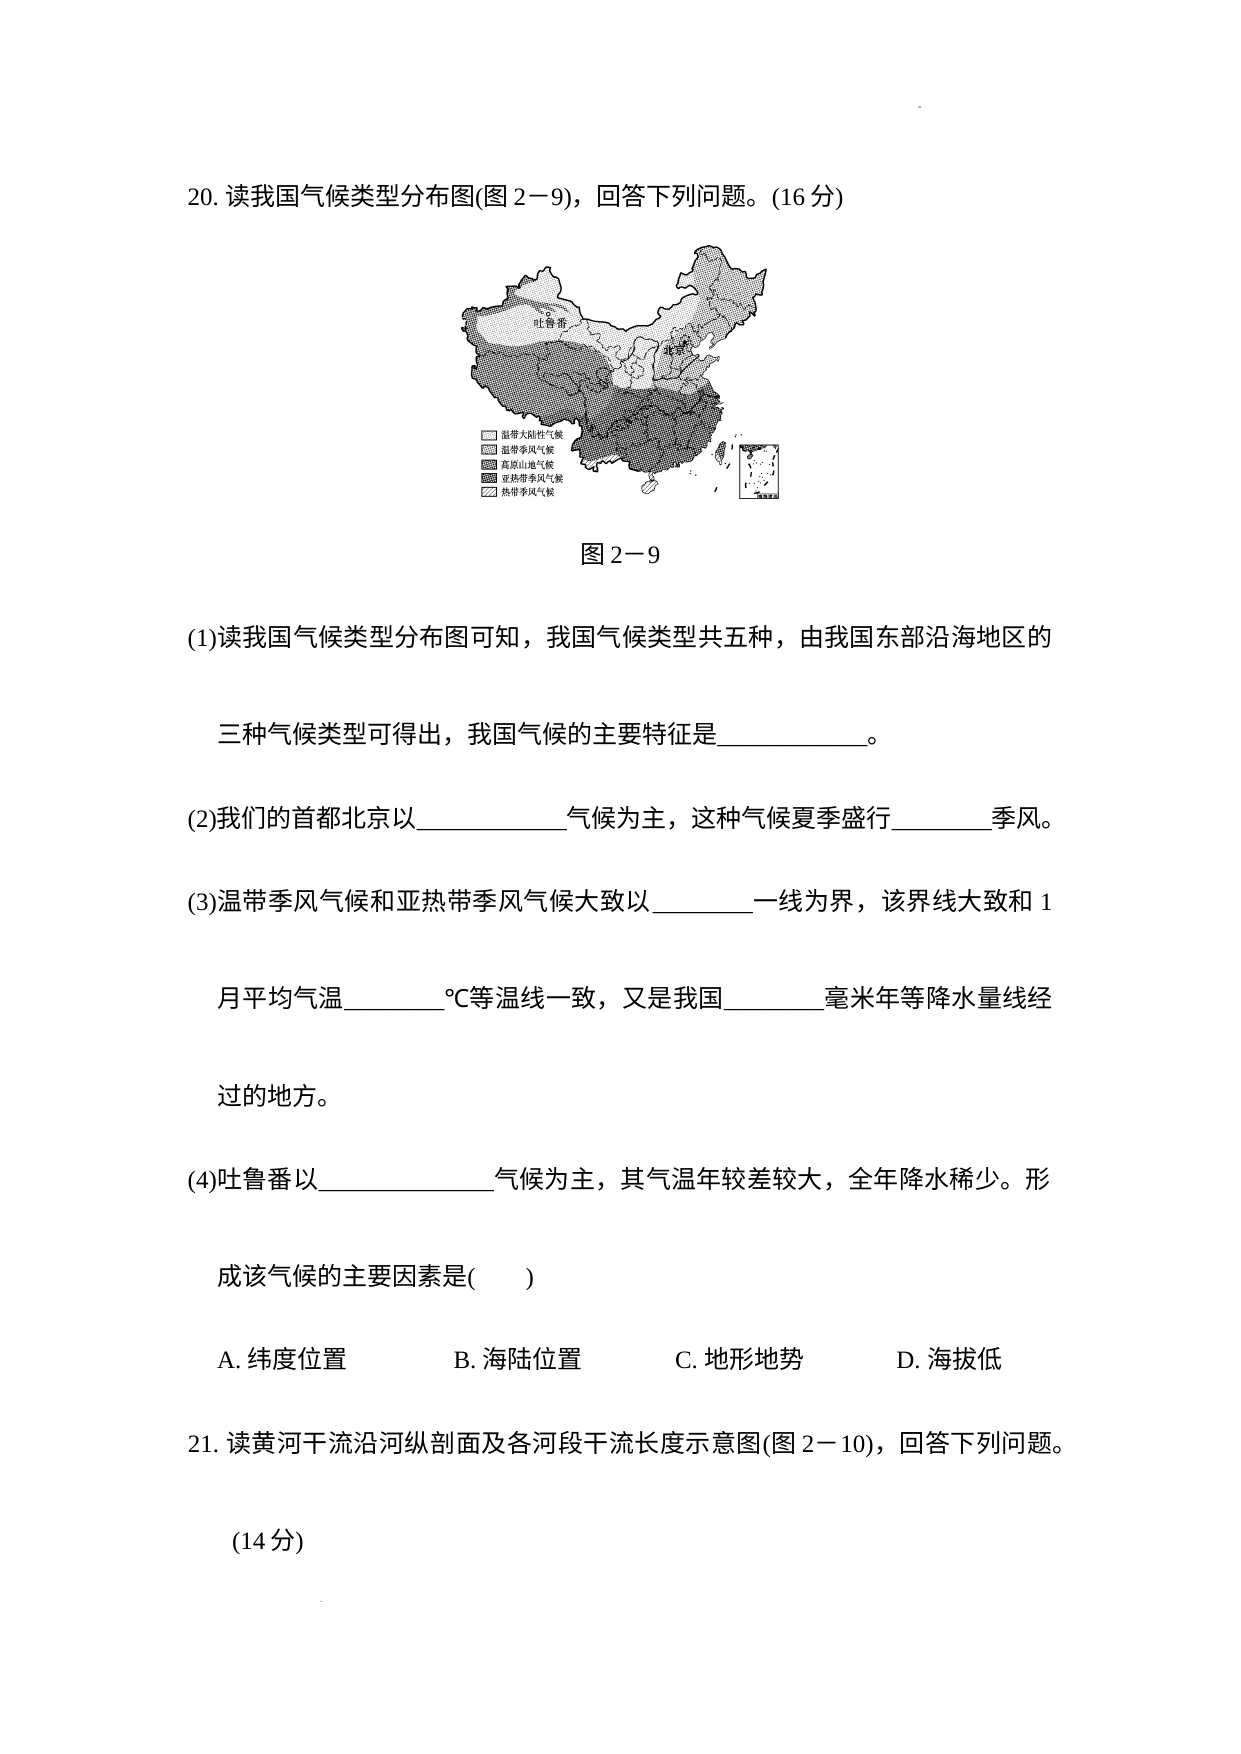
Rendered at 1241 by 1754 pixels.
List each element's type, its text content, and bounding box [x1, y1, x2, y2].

picture [461, 245, 779, 499]
text (2)我们的首都北京以____________气候为主，这种气候夏季盛行________季风。 [187, 784, 1053, 849]
text (3)温带季风气候和亚热带季风气候大致以________一线为界，该界线大致和1月平均气温________℃等温线一致，又是我国________毫米年等降水量线经过的地方。 [187, 867, 1053, 1127]
text 图2－9 [187, 520, 1053, 585]
text (4)吐鲁番以______________气候为主，其气温年较差较大，全年降水稀少。形成该气候的主要因素是( ) [187, 1145, 1053, 1307]
text 20. 读我国气候类型分布图(图2－9)，回答下列问题。(16分) [187, 162, 1053, 227]
text 21. 读黄河干流沿河纵剖面及各河段干流长度示意图(图2－10)，回答下列问题。(14分) [188, 1409, 1053, 1571]
text A. 纬度位置 B. 海陆位置 C. 地形地势 D. 海拔低 [217, 1326, 1053, 1391]
text (1)读我国气候类型分布图可知，我国气候类型共五种，由我国东部沿海地区的三种气候类型可得出，我国气候的主要特征是____________。 [187, 603, 1053, 766]
